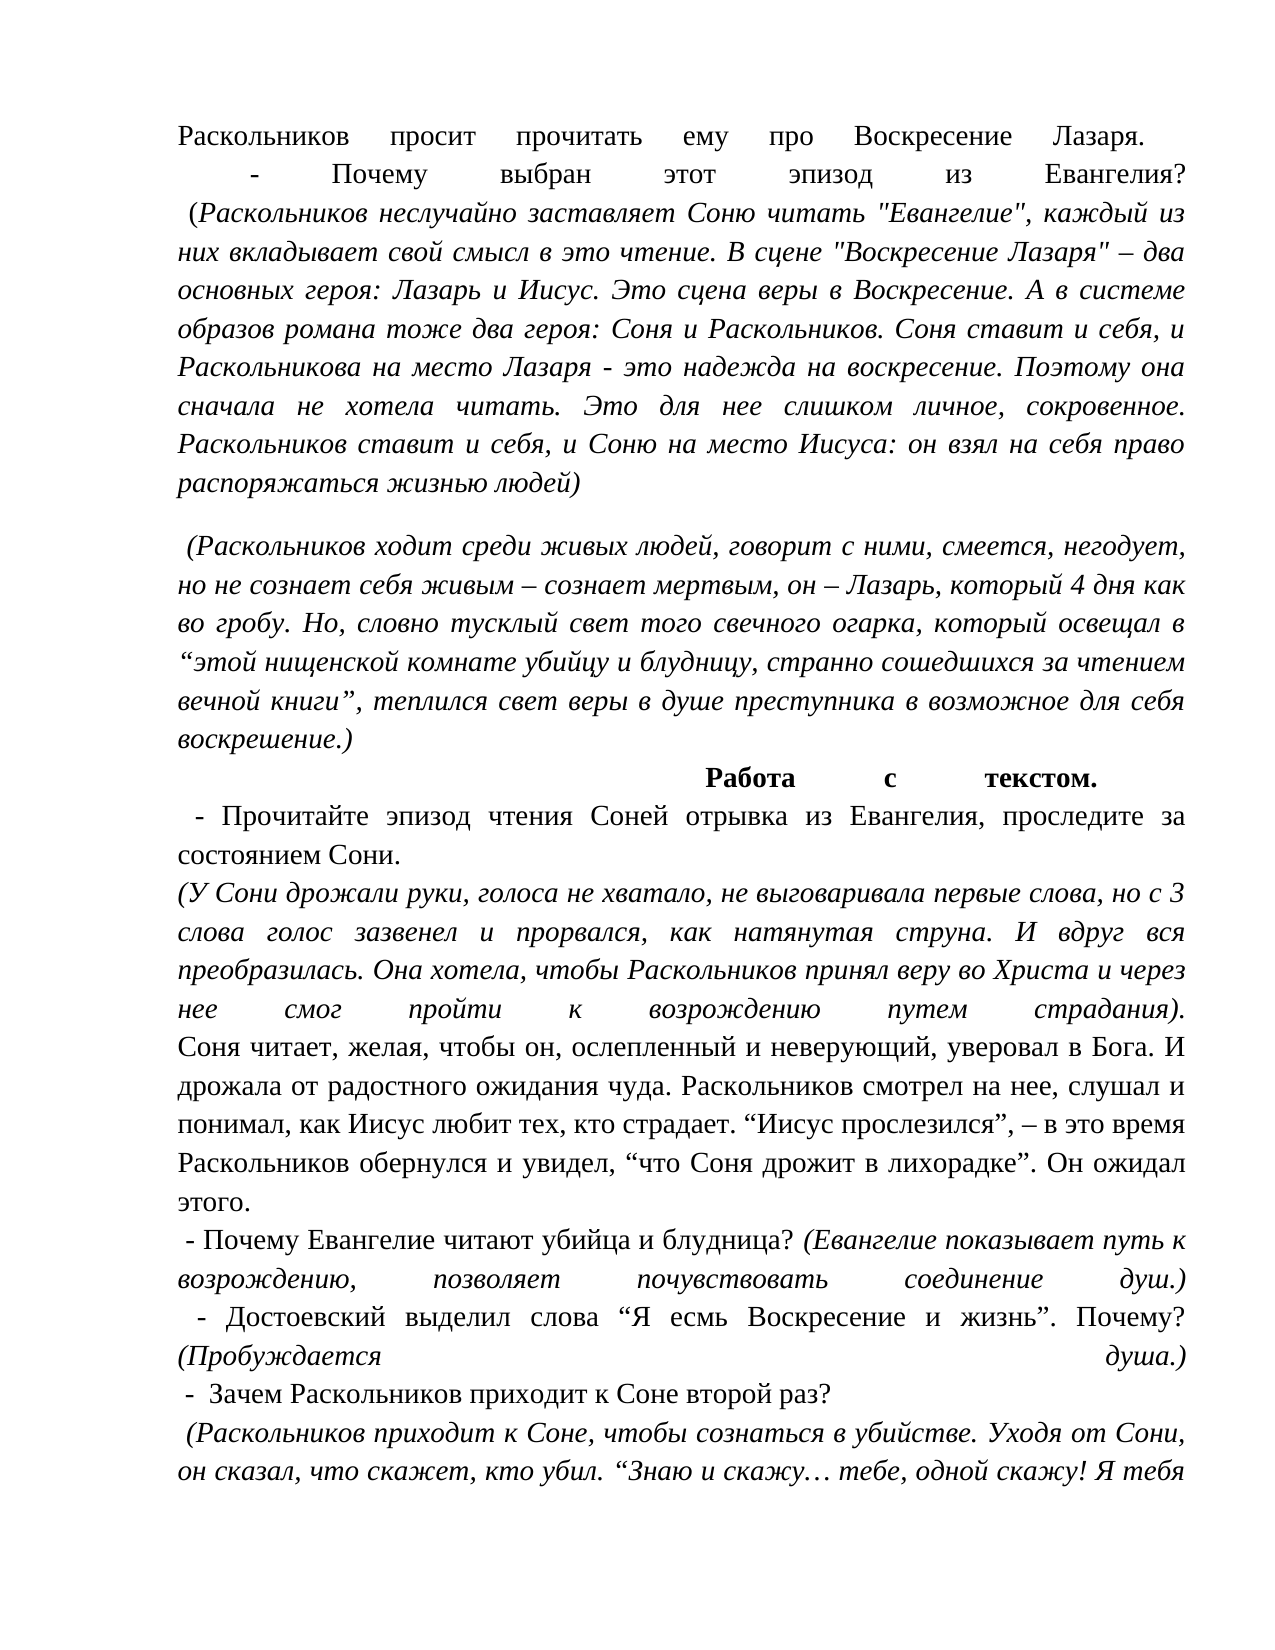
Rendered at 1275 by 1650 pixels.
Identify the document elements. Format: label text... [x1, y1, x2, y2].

text (У Сони дрожали руки, голоса не хватало, не выговаривала первые слова, но с 3 слова голос зазвенел и прорвался, как натянутая струна. И вдруг вся преобразилась. Она хотела, чтобы Раскольников принял веру во Христа и через нее смог пройти к возрождению путем страдания). Соня читает, желая, чтобы он, ослепленный и неверующий, уверовал в Бога. И дрожала от радостного ожидания чуда. Раскольников смотрел на нее, слушал и понимал, как Иисус любит тех, кто страдает. “Иисус прослезился”, – в это время Раскольников обернулся и увидел, “что Соня дрожит в лихорадке”. Он ожидал этого. - Почему Евангелие читают убийца и блудница? (Евангелие показывает путь к возрождению, позволяет почувствовать соединение душ.) - Достоевский выделил слова “Я есмь Воскресение и жизнь”. Почему? (Пробуждается душа.) - Зачем Раскольников приходит к Соне второй раз? [177, 875, 1186, 1410]
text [177, 1415, 1186, 1487]
text Раскольников просит прочитать ему про Воскресение Лазаря. - Почему выбран этот эпизод из Евангелия? (Раскольников неслучайно заставляет Соню читать "Евангелие", каждый из них вкладывает свой смысл в это чтение. В сцене "Воскресение Лазаря" – два основных героя: Лазарь и Иисус. Это сцена веры в Воскресение. А в системе образов романа тоже два героя: Соня и Раскольников. Соня ставит и себя, и Раскольникова на место Лазаря - это надежда на воскресение. Поэтому она сначала не хотела читать. Это для нее слишком личное, сокровенное. Раскольников ставит и себя, и Соню на место Иисуса: он взял на себя право распоряжаться жизнью людей) [177, 118, 1186, 498]
text (Раскольников ходит среди живых людей, говорит с ними, смеется, негодует, но не сознает себя живым – сознает мертвым, он – Лазарь, который 4 дня как во гробу. Но, словно тусклый свет того свечного огарка, который освещал в “этой нищенской комнате убийцу и блудницу, странно сошедшихся за чтением вечной книги”, теплился свет веры в душе преступника в возможное для себя воскрешение.) Работа с текстом. - Прочитайте эпизод чтения Соней отрывка из Евангелия, проследите за состоянием Сони. [177, 528, 1186, 870]
